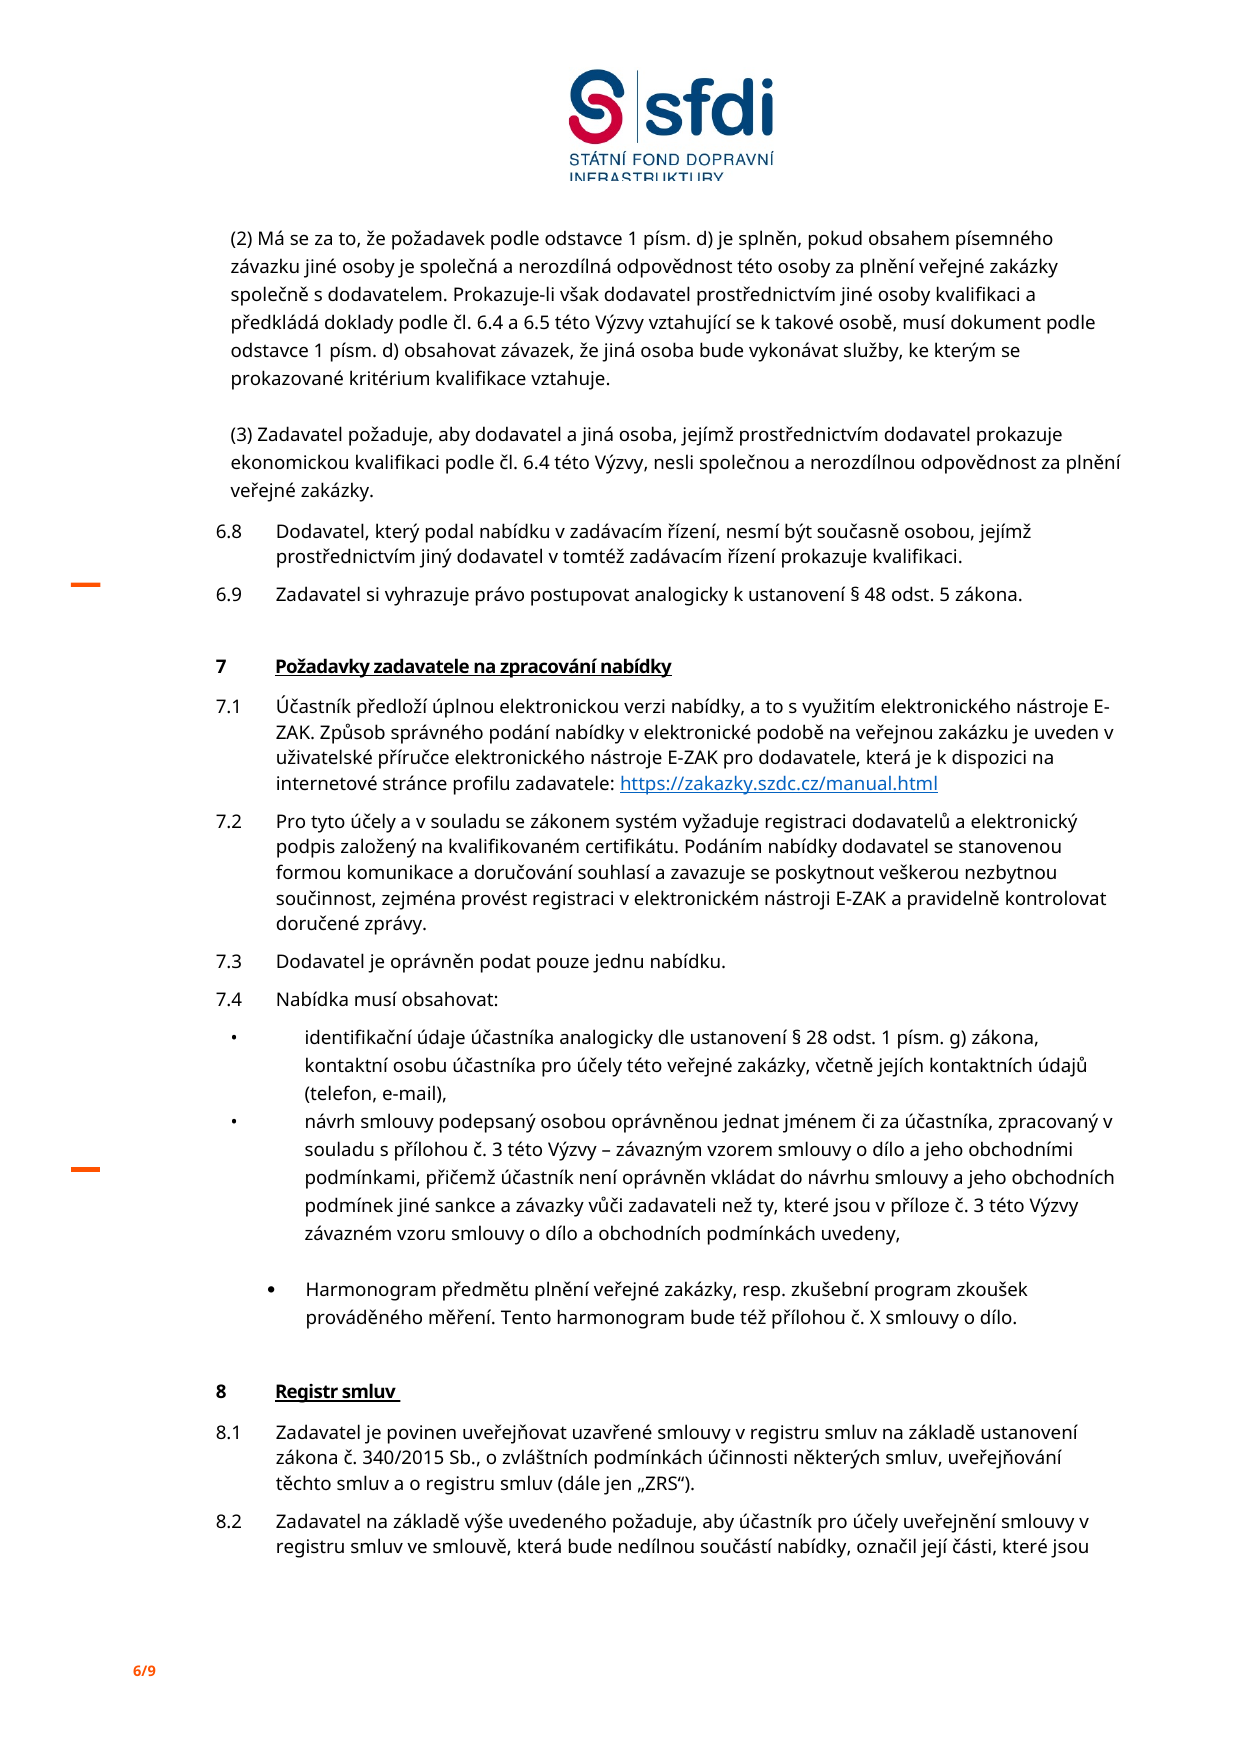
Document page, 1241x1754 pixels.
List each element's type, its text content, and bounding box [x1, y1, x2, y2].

subtitle Účastník předloží úplnou elektronickou verzi nabídky, a to s využitím elektronického nástroje E-ZAK. Způsob správného podání nabídky v elektronické podobě na veřejnou zakázku je uveden v uživatelské příručce elektronického nástroje E-ZAK pro dodavatele, která je k dispozici na internetové stránce profilu zadavatele: https://zakazky.szdc.cz/manual.html [216, 694, 1122, 796]
text (2) Má se za to, že požadavek podle odstavce 1 písm. d) je splněn, pokud obsahem písemného závazku jiné osoby je společná a nerozdílná odpovědnost této osoby za plnění veřejné zakázky společně s dodavatelem. Prokazuje-li však dodavatel prostřednictvím jiné osoby kvalifikaci a předkládá doklady podle čl. 6.4 a 6.5 této Výzvy vztahující se k takové osobě, musí dokument podle odstavce 1 písm. d) obsahovat závazek, že jiná osoba bude vykonávat služby, ke kterým se prokazované kritérium kvalifikace vztahuje. [230, 226, 1122, 391]
subtitle Pro tyto účely a v souladu se zákonem systém vyžaduje registraci dodavatelů a elektronický podpis založený na kvalifikovaném certifikátu. Podáním nabídky dodavatel se stanovenou formou komunikace a doručování souhlasí a zavazuje se poskytnout veškerou nezbytnou součinnost, zejména provést registraci v elektronickém nástroji E-ZAK a pravidelně kontrolovat doručené zprávy. [216, 808, 1122, 936]
text • identifikační údaje účastníka analogicky dle ustanovení § 28 odst. 1 písm. g) zákona, kontaktní osobu účastníka pro účely této veřejné zakázky, včetně jejích kontaktních údajů (telefon, e-mail), [230, 1024, 1122, 1106]
list Harmonogram předmětu plnění veřejné zakázky, resp. zkušební program zkoušek prováděného měření. Tento harmonogram bude též přílohou č. X smlouvy o dílo. [268, 1277, 1122, 1330]
subtitle Požadavky zadavatele na zpracování nabídky [216, 653, 1122, 679]
text (3) Zadavatel požaduje, aby dodavatel a jiná osoba, jejímž prostřednictvím dodavatel prokazuje ekonomickou kvalifikaci podle čl. 6.4 této Výzvy, nesli společnou a nerozdílnou odpovědnost za plnění veřejné zakázky. [230, 422, 1122, 503]
subtitle Dodavatel je oprávněn podat pouze jednu nabídku. [216, 948, 1122, 974]
subtitle Zadavatel je povinen uveřejňovat uzavřené smlouvy v registru smluv na základě ustanovení zákona č. 340/2015 Sb., o zvláštních podmínkách účinnosti některých smluv, uveřejňování těchto smluv a o registru smluv (dále jen „ZRS“). [216, 1419, 1122, 1496]
text • návrh smlouvy podepsaný osobou oprávněnou jednat jménem či za účastníka, zpracovaný v souladu s přílohou č. 3 této Výzvy – závazným vzorem smlouvy o dílo a jeho obchodními podmínkami, přičemž účastník není oprávněn vkládat do návrhu smlouvy a jeho obchodních podmínek jiné sankce a závazky vůči zadavateli než ty, které jsou v příloze č. 3 této Výzvy závazném vzoru smlouvy o dílo a obchodních podmínkách uvedeny, [230, 1108, 1122, 1246]
subtitle Dodavatel, který podal nabídku v zadávacím řízení, nesmí být současně osobou, jejímž prostřednictvím jiný dodavatel v tomtéž zadávacím řízení prokazuje kvalifikaci. [216, 518, 1122, 569]
subtitle Nabídka musí obsahovat: [216, 986, 1122, 1012]
subtitle Registr smluv [216, 1378, 1122, 1404]
picture [568, 67, 774, 181]
subtitle Zadavatel si vyhrazuje právo postupovat analogicky k ustanovení § 48 odst. 5 zákona. [216, 582, 1122, 607]
